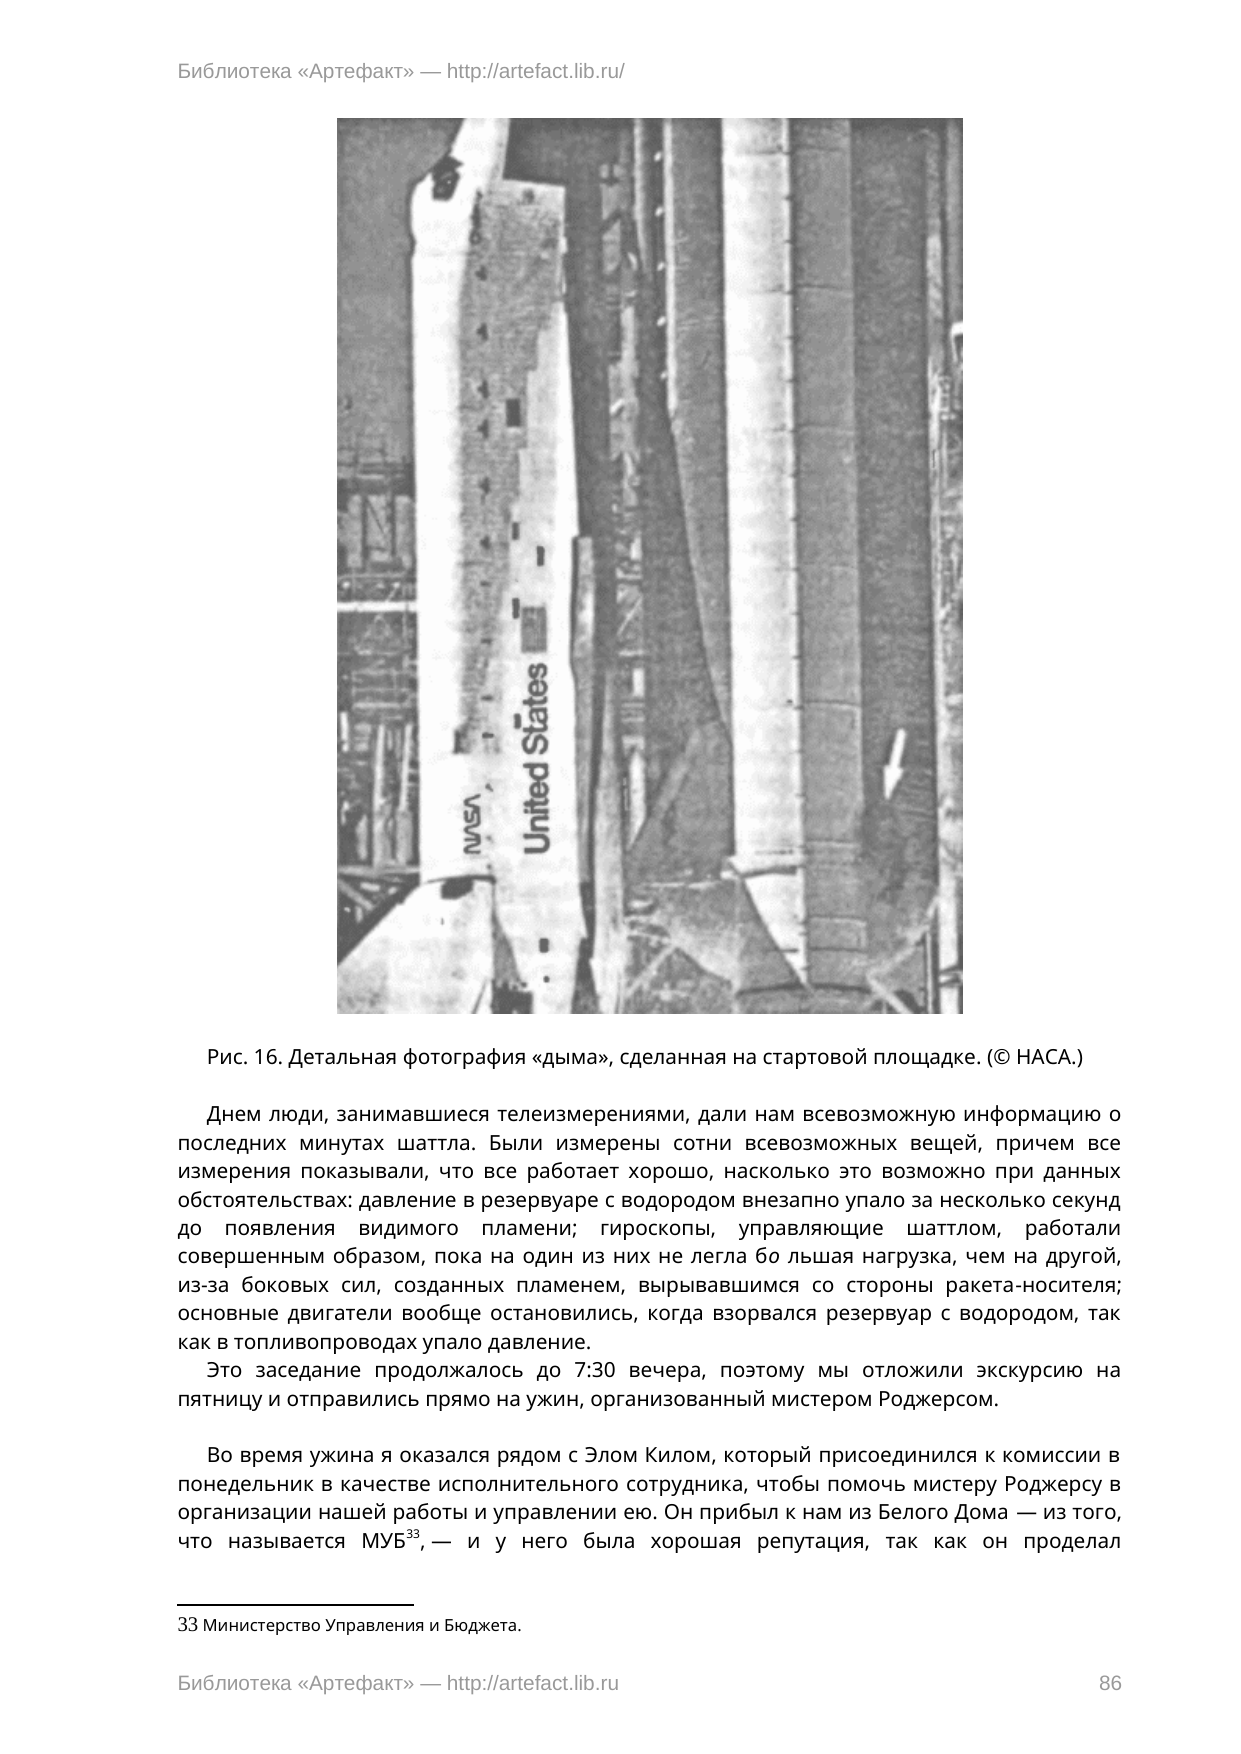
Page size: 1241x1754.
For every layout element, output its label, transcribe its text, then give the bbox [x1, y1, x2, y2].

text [177, 1441, 1122, 1554]
picture [337, 118, 963, 1014]
text Рис. 16. Детальная фотография «дыма», сделанная на стартовой площадке. (© НАСА.) [177, 1042, 1122, 1071]
text Днем люди, занимавшиеся телеизмерениями, дали нам всевозможную информацию о последних минутах шаттла. Были измерены сотни всевозможных вещей, причем все измерения показывали, что все работает хорошо, насколько это возможно при данных обстоятельствах: давление в резервуаре с водородом внезапно упало за несколько секунд до появления видимого пламени; гироскопы, управляющие шаттлом, работали совершенным образом, пока на один из них не легла бо льшая нагрузка, чем на другой, из-за боковых сил, созданных пламенем, вырывавшимся со стороны ракета-носителя; основные двигатели вообще остановились, когда взорвался резервуар с водородом, так как в топливопроводах упало давление. [177, 1099, 1122, 1355]
text Это заседание продолжалось до 7:30 вечера, поэтому мы отложили экскурсию на пятницу и отправились прямо на ужин, организованный мистером Роджерсом. [177, 1355, 1122, 1412]
